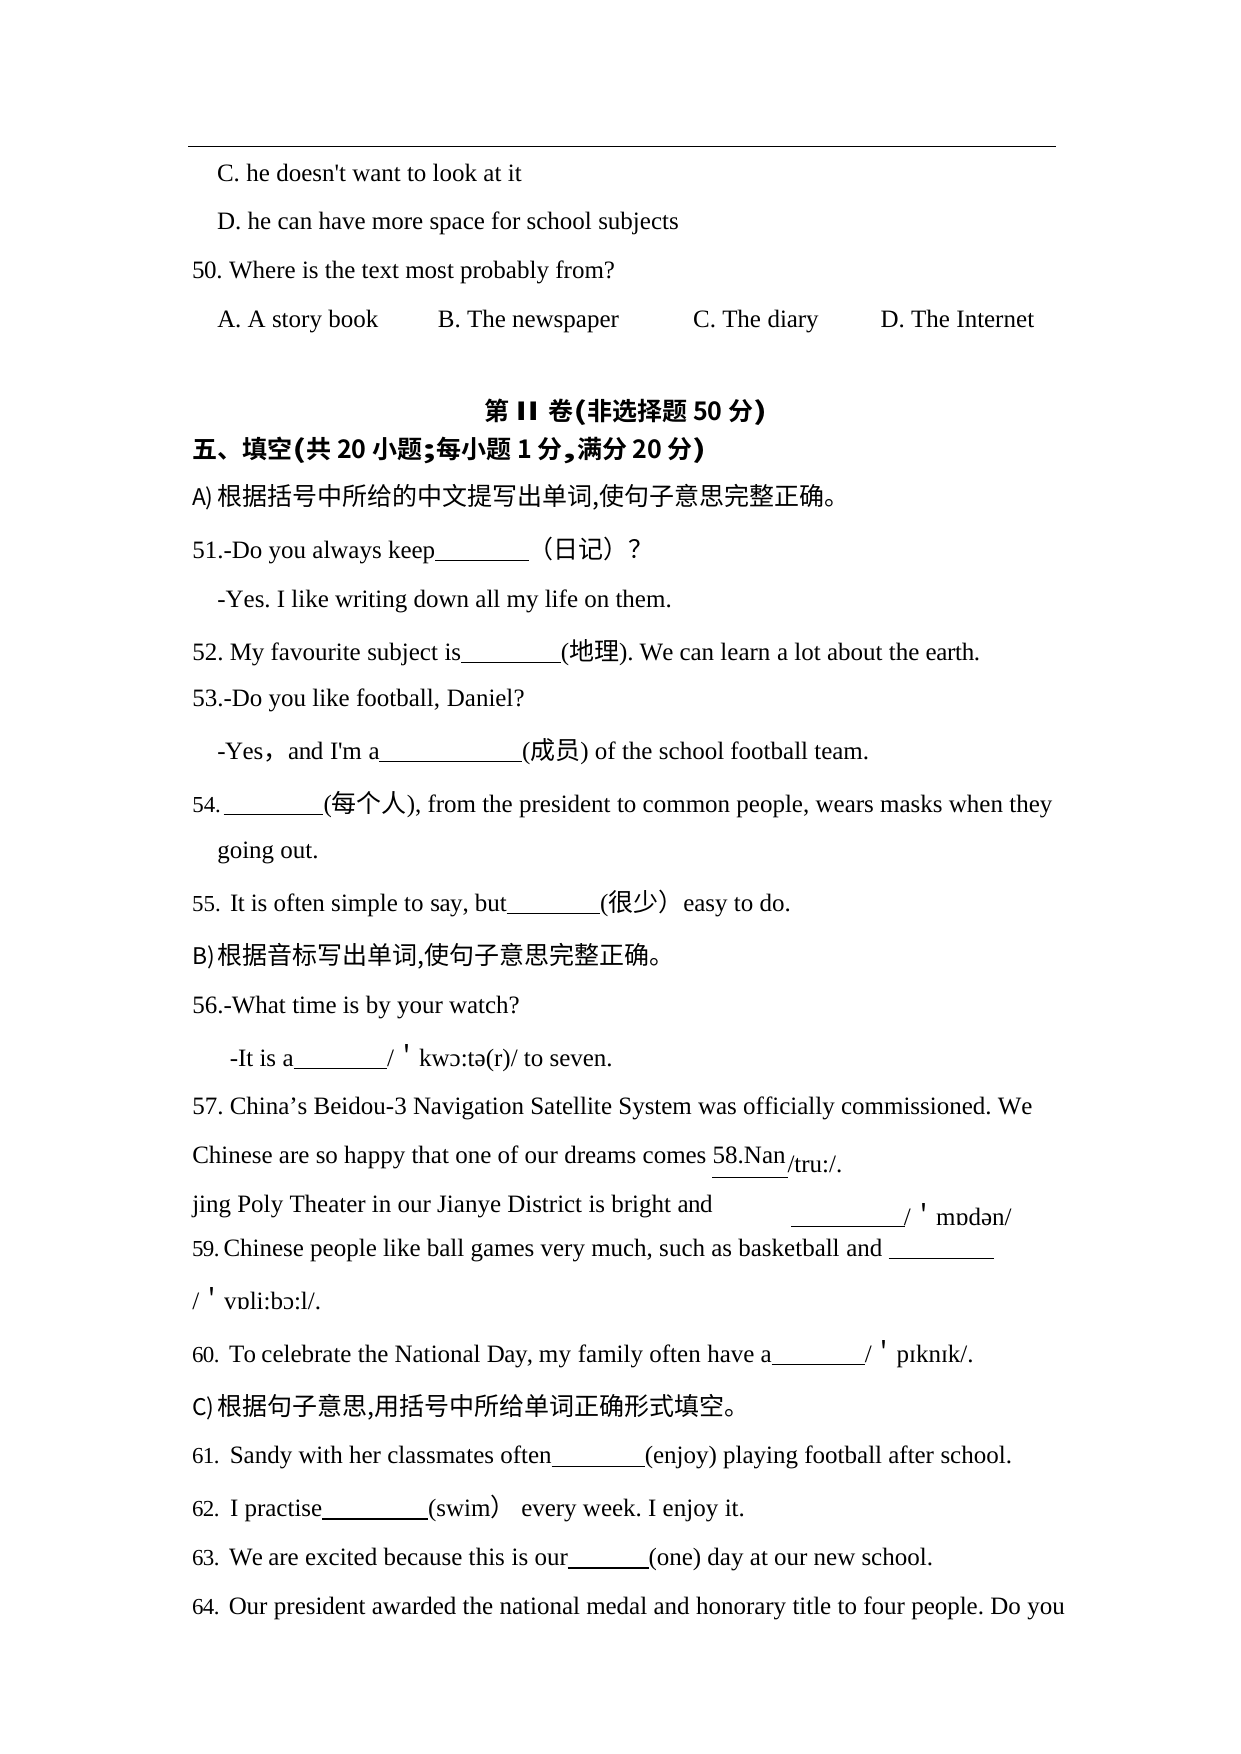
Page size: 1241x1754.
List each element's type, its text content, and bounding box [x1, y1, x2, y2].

subtitle 第 II 卷(非选择题 50 分) 五、填空(共 20 小题;每小题 1 分,满分 20 分) [192, 392, 767, 466]
text /＇mɒdən/ [904, 1197, 1078, 1233]
list I practise (swim） every week. I enjoy it. [192, 1488, 1078, 1524]
text /tru:/. [787, 1149, 846, 1178]
text 57. China’s Beidou-3 Navigation Satellite System was officially commissioned. We [192, 1091, 1078, 1120]
list We are excited because this is our (one) day at our new school. [192, 1542, 1078, 1571]
list he can have more space for school subjects [217, 206, 1078, 235]
text A. A story book B. The newspaper C. The diary D. The Internet [217, 304, 1078, 333]
list It is often simple to say, but (很少）easy to do. [192, 882, 1078, 918]
list (每个人), from the president to common people, wears masks when they going out. [192, 783, 1053, 864]
text 52. My favourite subject is (地理). We can learn a lot about the earth. 53.-Do you like football, Daniel? [192, 631, 980, 712]
text 51.-Do you always keep （日记）？ [192, 529, 1078, 565]
list Where is the text most probably from? [192, 255, 1078, 284]
list Chinese people like ball games very much, such as basketball and [192, 1233, 1078, 1262]
list To celebrate the National Day, my family often have a /＇pɪknɪk/. [192, 1333, 1078, 1369]
list 根据句子意思,用括号中所给单词正确形式填空。 [192, 1386, 1078, 1422]
list Our president awarded the national medal and honorary title to four people. Do you [192, 1591, 1078, 1620]
text -Yes，and I'm a (成员) of the school football team. [217, 730, 1078, 766]
text -Yes. I like writing down all my life on them. [217, 584, 1078, 612]
text -It is a /＇kwɔ:tə(r)/ to seven. [229, 1037, 1078, 1073]
list 根据括号中所给的中文提写出单词,使句子意思完整正确。 [192, 476, 1078, 512]
list 根据音标写出单词,使句子意思完整正确。 [192, 935, 1078, 971]
text /＇vɒli:bɔ:l/. [192, 1280, 1078, 1316]
text 56.-What time is by your watch? [192, 990, 1078, 1018]
list Sandy with her classmates often (enjoy) playing football after school. [192, 1441, 1078, 1469]
text Chinese are so happy that one of our dreams comes 58.Nanjing Poly Theater in our Jianye District is bright and [192, 1140, 787, 1218]
list he doesn't want to look at it [217, 158, 1078, 186]
